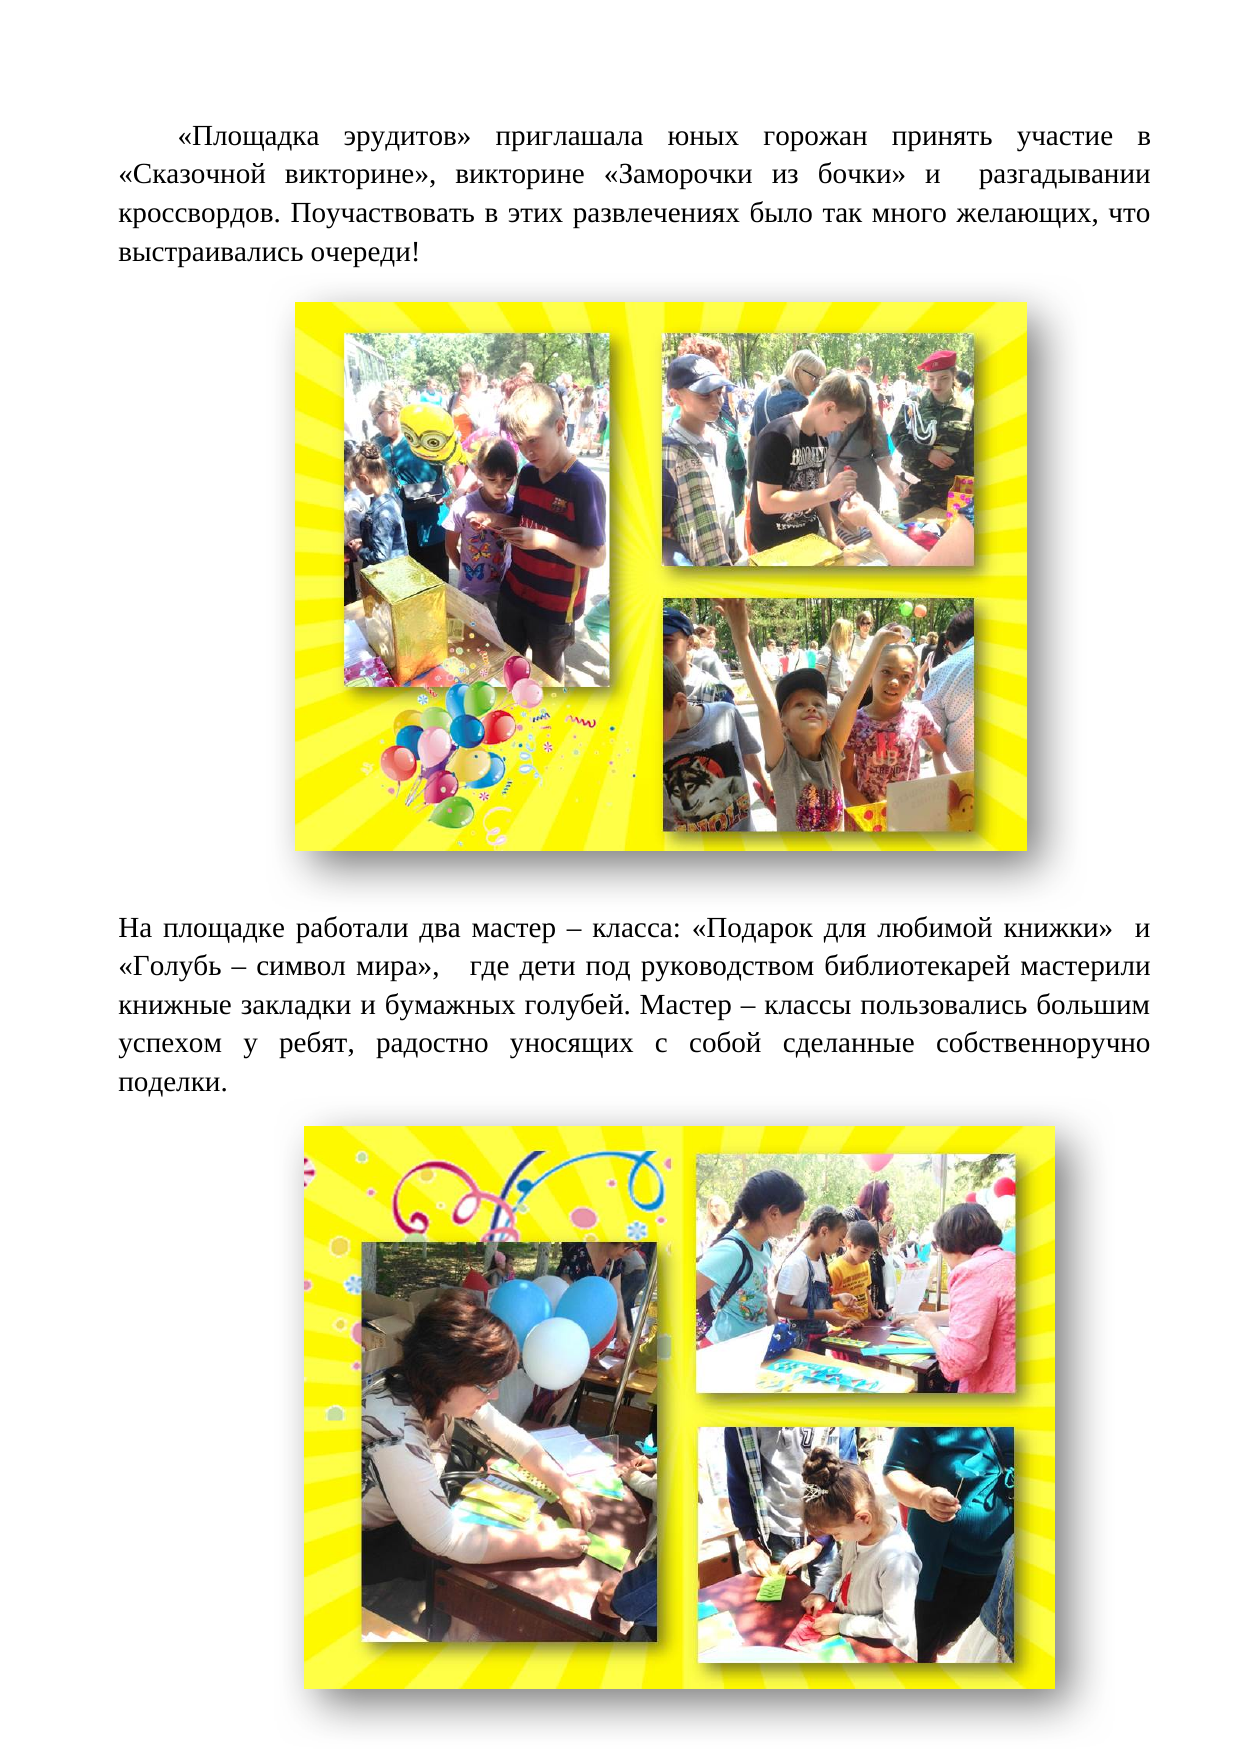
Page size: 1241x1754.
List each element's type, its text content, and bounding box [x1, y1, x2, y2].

text «Площадка эрудитов» приглашала юных горожан принять участие в «Сказочной викторине», викторине «Заморочки из бочки» и разгадывании кроссвордов. Поучаствовать в этих развлечениях было так много желающих, что выстраивались очереди! [118, 118, 1152, 267]
text На площадке работали два мастер – класса: «Подарок для любимой книжки» и «Голубь – символ мира», где дети под руководством библиотекарей мастерили книжные закладки и бумажных голубей. Мастер – классы пользовались большим успехом у ребят, радостно уносящих с собой сделанные собственноручно поделки. [118, 910, 1152, 1098]
picture [304, 1126, 1055, 1689]
picture [295, 302, 1027, 851]
